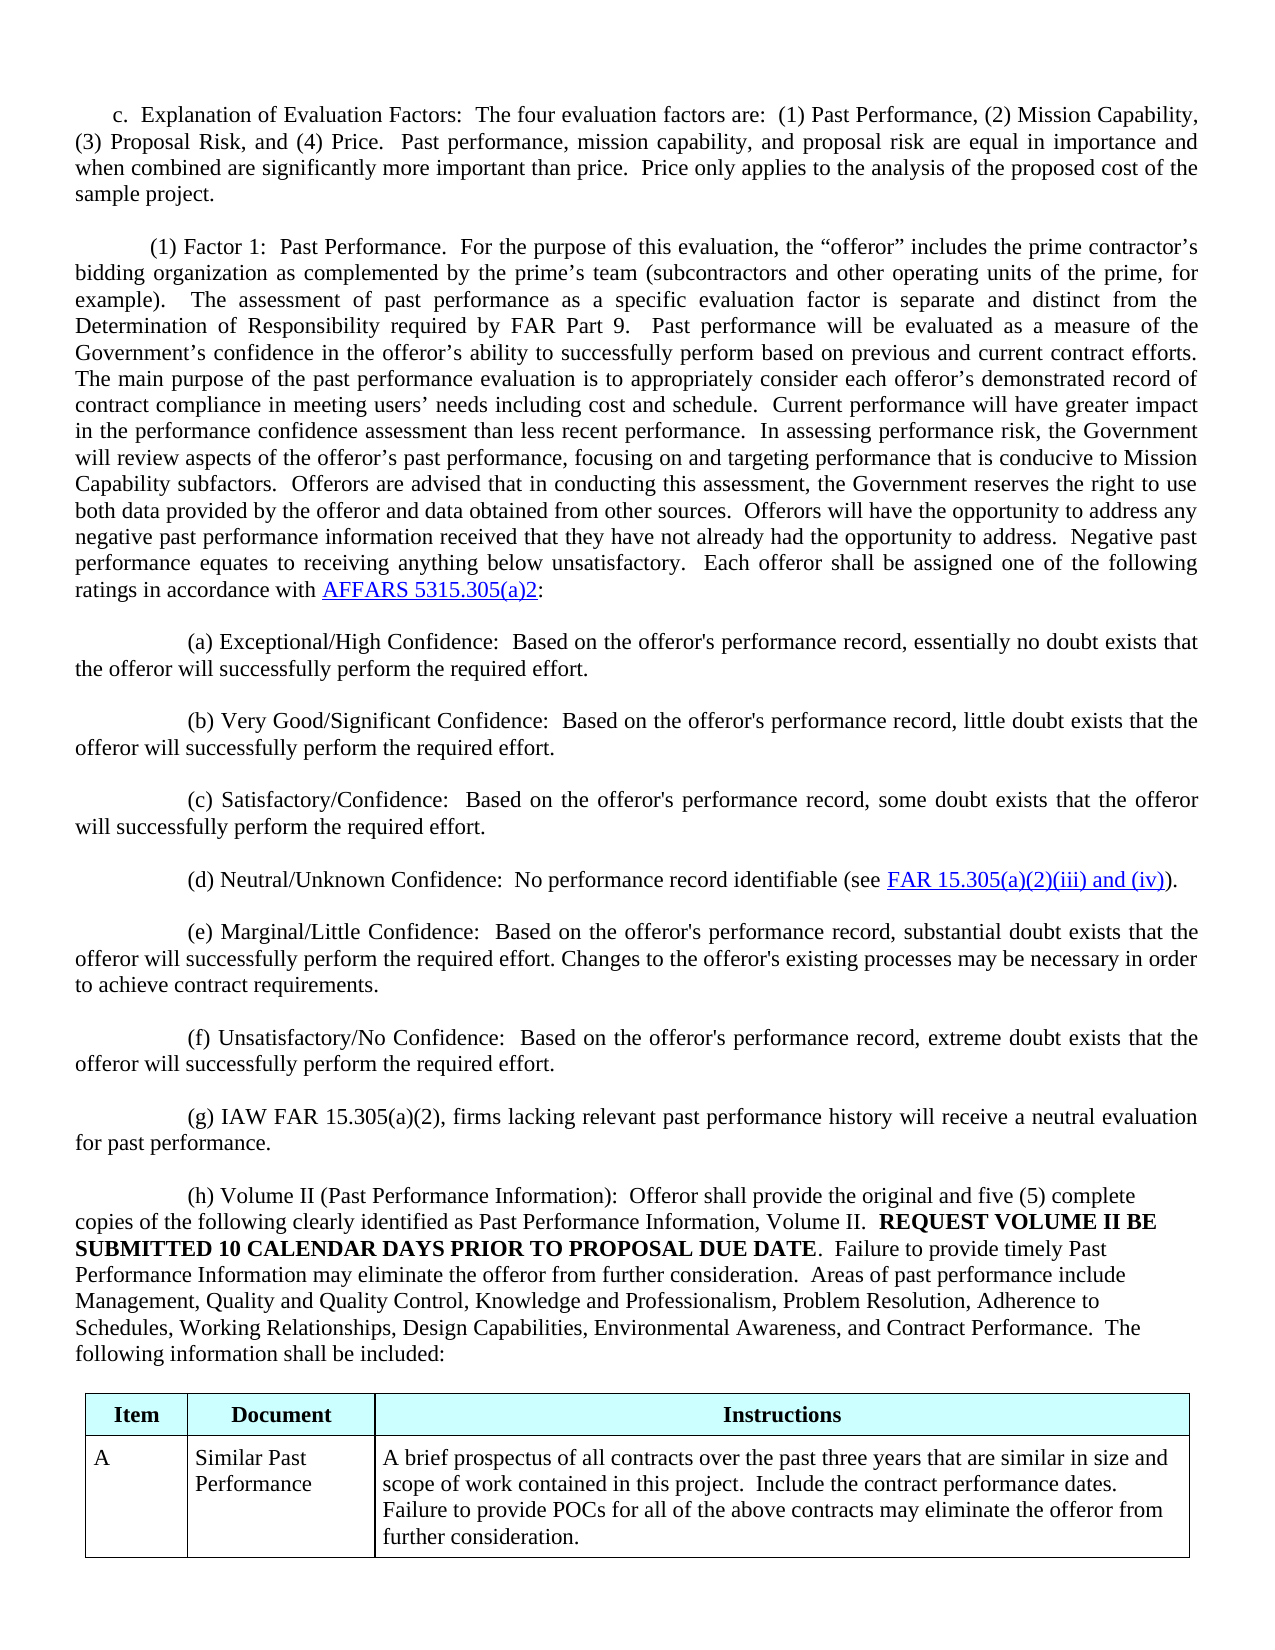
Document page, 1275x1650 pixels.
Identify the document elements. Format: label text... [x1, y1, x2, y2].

text (1) Factor 1: Past Performance. For the purpose of this evaluation, the “offeror” includes the prime contractor’s bidding organization as complemented by the prime’s team (subcontractors and other operating units of the prime, for example). The assessment of past performance as a specific evaluation factor is separate and distinct from the Determination of Responsibility required by FAR Part 9. Past performance will be evaluated as a measure of the Government’s confidence in the offeror’s ability to successfully perform based on previous and current contract efforts. The main purpose of the past performance evaluation is to appropriately consider each offeror’s demonstrated record of contract compliance in meeting users’ needs including cost and schedule. Current performance will have greater impact in the performance confidence assessment than less recent performance. In assessing performance risk, the Government will review aspects of the offeror’s past performance, focusing on and targeting performance that is conducive to Mission Capability subfactors. Offerors are advised that in conducting this assessment, the Government reserves the right to use both data provided by the offeror and data obtained from other sources. Offerors will have the opportunity to address any negative past performance information received that they have not already had the opportunity to address. Negative past performance equates to receiving anything below unsatisfactory. Each offeror shall be assigned one of the following ratings in accordance with AFFARS 5315.305(a)2: [75, 233, 1200, 602]
text (h) Volume II (Past Performance Information): Offeror shall provide the original and five (5) complete copies of the following clearly identified as Past Performance Information, Volume II. REQUEST VOLUME II BE SUBMITTED 10 CALENDAR DAYS PRIOR TO PROPOSAL DUE DATE. Failure to provide timely Past Performance Information may eliminate the offeror from further consideration. Areas of past performance include Management, Quality and Quality Control, Knowledge and Professionalism, Problem Resolution, Adherence to Schedules, Working Relationships, Design Capabilities, Environmental Awareness, and Contract Performance. The following information shall be included: [75, 1182, 1200, 1366]
text (f) Unsatisfactory/No Confidence: Based on the offeror's performance record, extreme doubt exists that the offeror will successfully perform the required effort. [75, 1024, 1200, 1076]
table_header Instructions [376, 1394, 1189, 1435]
text (a) Exceptional/High Confidence: Based on the offeror's performance record, essentially no doubt exists that the offeror will successfully perform the required effort. [75, 628, 1200, 681]
text (e) Marginal/Little Confidence: Based on the offeror's performance record, substantial doubt exists that the offeror will successfully perform the required effort. Changes to the offeror's existing processes may be necessary in order to achieve contract requirements. [75, 918, 1200, 997]
table_cell A brief prospectus of all contracts over the past three years that are similar in size and scope of work contained in this project. Include the contract performance dates. Failure to provide POCs for all of the above contracts may eliminate the offeror from further consideration. [376, 1436, 1189, 1557]
text (d) Neutral/Unknown Confidence: No performance record identifiable (see FAR 15.305(a)(2)(iii) and (iv)). [75, 866, 1200, 892]
text (b) Very Good/Significant Confidence: Based on the offeror's performance record, little doubt exists that the offeror will successfully perform the required effort. [75, 707, 1200, 760]
text c. Explanation of Evaluation Factors: The four evaluation factors are: (1) Past Performance, (2) Mission Capability, (3) Proposal Risk, and (4) Price. Past performance, mission capability, and proposal risk are equal in importance and when combined are significantly more important than price. Price only applies to the analysis of the proposed cost of the sample project. [75, 101, 1200, 207]
text (c) Satisfactory/Confidence: Based on the offeror's performance record, some doubt exists that the offeror will successfully perform the required effort. [75, 787, 1200, 839]
table_header Item [86, 1394, 187, 1435]
text (g) IAW FAR 15.305(a)(2), firms lacking relevant past performance history will receive a neutral evaluation for past performance. [75, 1103, 1200, 1156]
table_cell Similar Past Performance [188, 1436, 374, 1557]
table_header Document [188, 1394, 374, 1435]
table_cell A [86, 1436, 187, 1557]
